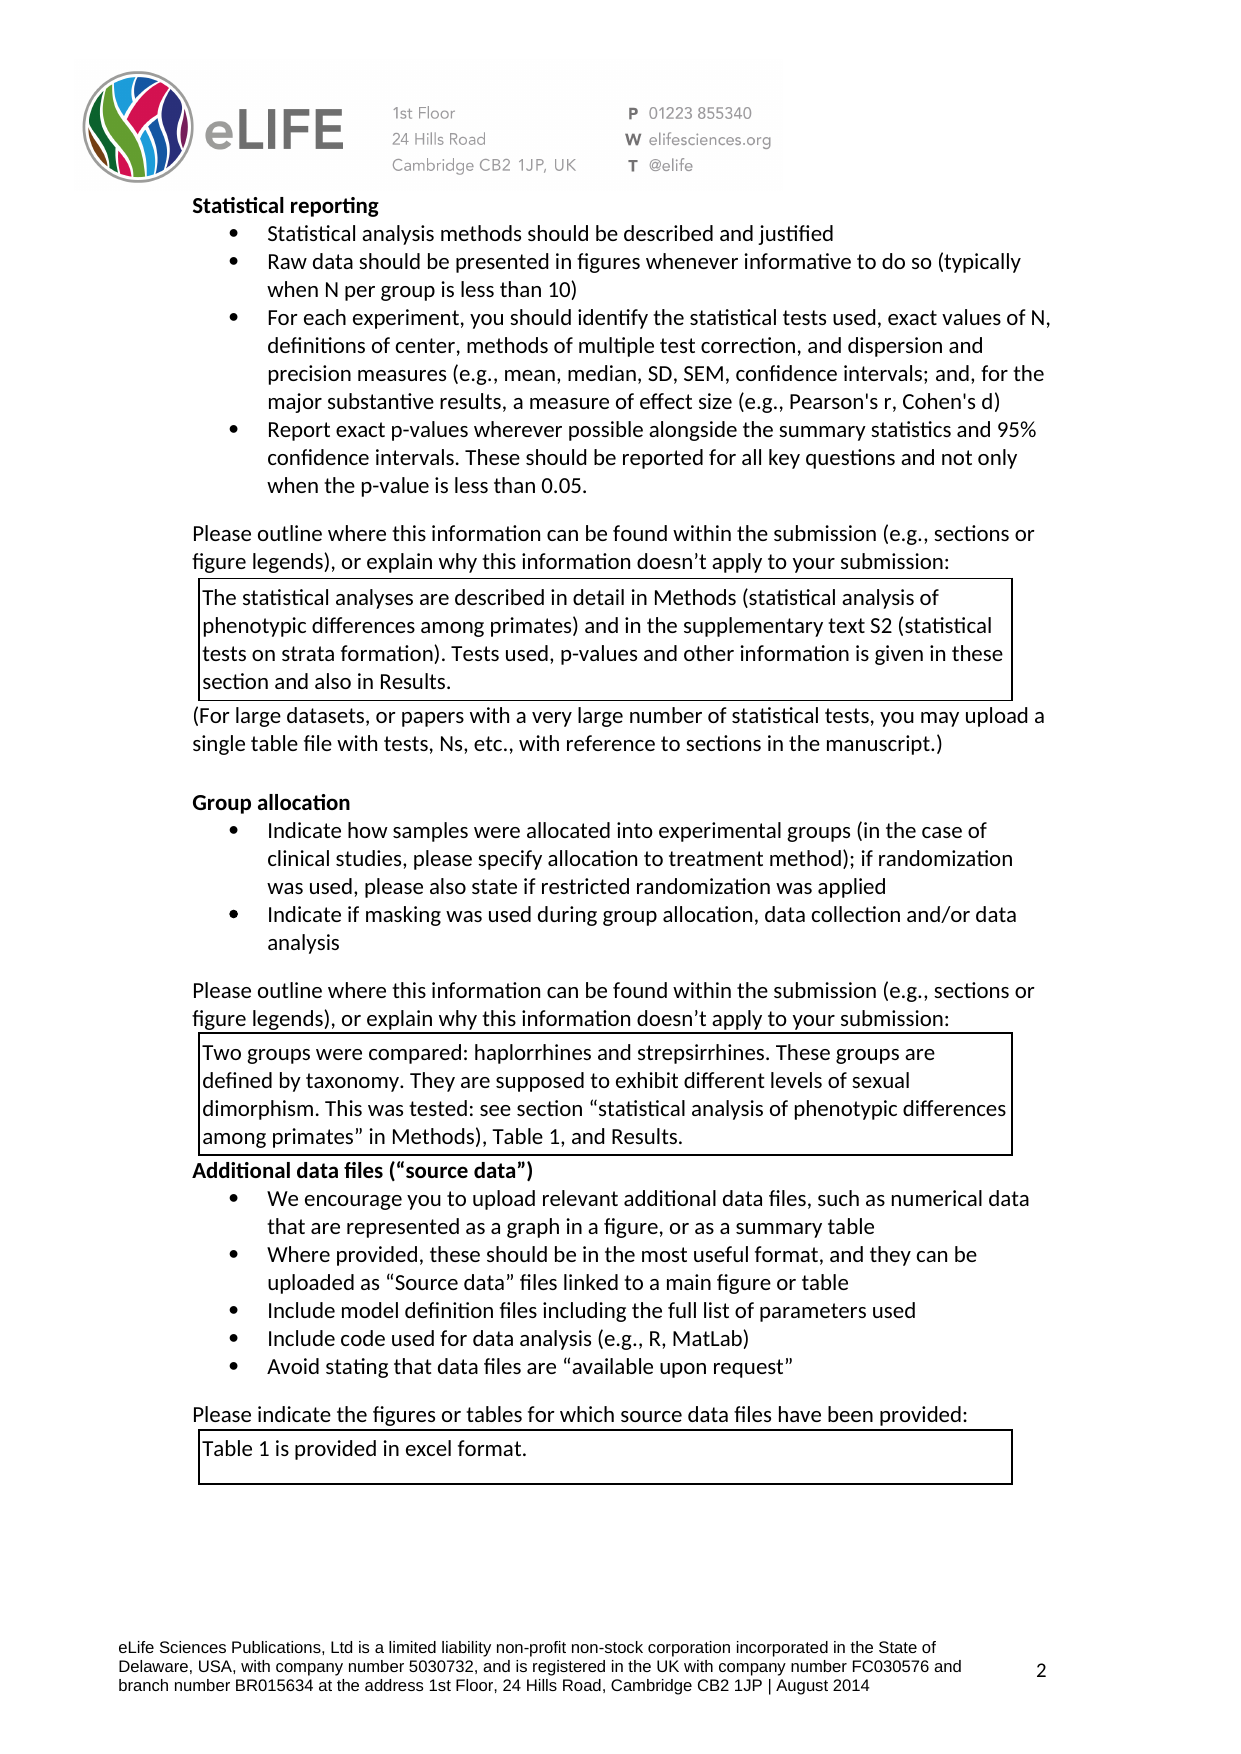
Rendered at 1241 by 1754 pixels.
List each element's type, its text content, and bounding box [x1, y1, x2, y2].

text Two groups were compared: haplorrhines and strepsirrhines. These groups are defined by taxonomy. They are supposed to exhibit different levels of sexual dimorphism. This was tested: see section “statistical analysis of phenotypic differences among primates” in Methods), Table 1, and Results. [200, 1036, 1011, 1152]
picture [73, 59, 784, 191]
list Report exact p-values wherever possible alongside the summary statistics and 95% confidence intervals. These should be reported for all key questions and not only when the p-value is less than 0.05. [229, 415, 1053, 499]
list Include model definition files including the full list of parameters used [229, 1296, 1053, 1324]
list Include code used for data analysis (e.g., R, MatLab) [229, 1324, 1053, 1352]
text Additional data files (“source data”) [192, 1063, 1053, 1184]
list Indicate if masking was used during group allocation, data collection and/or data analysis [229, 900, 1053, 956]
text The statistical analyses are described in detail in Methods (statistical analysis of phenotypic differences among primates) and in the supplementary text S2 (statistical tests on strata formation). Tests used, p-values and other information is given in these section and also in Results. [200, 581, 1011, 697]
list We encourage you to upload relevant additional data files, such as numerical data that are represented as a graph in a figure, or as a summary table [229, 1184, 1053, 1240]
list Where provided, these should be in the most useful format, and they can be uploaded as “Source data” files linked to a main figure or table [229, 1240, 1053, 1296]
list Indicate how samples were allocated into experimental groups (in the case of clinical studies, please specify allocation to treatment method); if randomization was used, please also state if restricted randomization was applied [229, 816, 1053, 900]
text Group allocation [192, 788, 1053, 816]
text Statistical reporting [192, 191, 1053, 219]
text (For large datasets, or papers with a very large number of statistical tests, you may upload a single table file with tests, Ns, etc., with reference to sections in the manuscript.) [192, 603, 1053, 757]
text Please indicate the figures or tables for which source data files have been provided: [192, 1400, 1053, 1428]
text Table 1 is provided in excel format. [200, 1432, 1011, 1465]
list Avoid stating that data files are “available upon request” [229, 1352, 1053, 1380]
list Raw data should be presented in figures whenever informative to do so (typically when N per group is less than 10) [229, 247, 1053, 303]
list Statistical analysis methods should be described and justified [229, 219, 1053, 247]
list For each experiment, you should identify the statistical tests used, exact values of N, definitions of center, methods of multiple test correction, and dispersion and precision measures (e.g., mean, median, SD, SEM, confidence intervals; and, for the major substantive results, a measure of effect size (e.g., Pearson's r, Cohen's d) [229, 303, 1053, 415]
